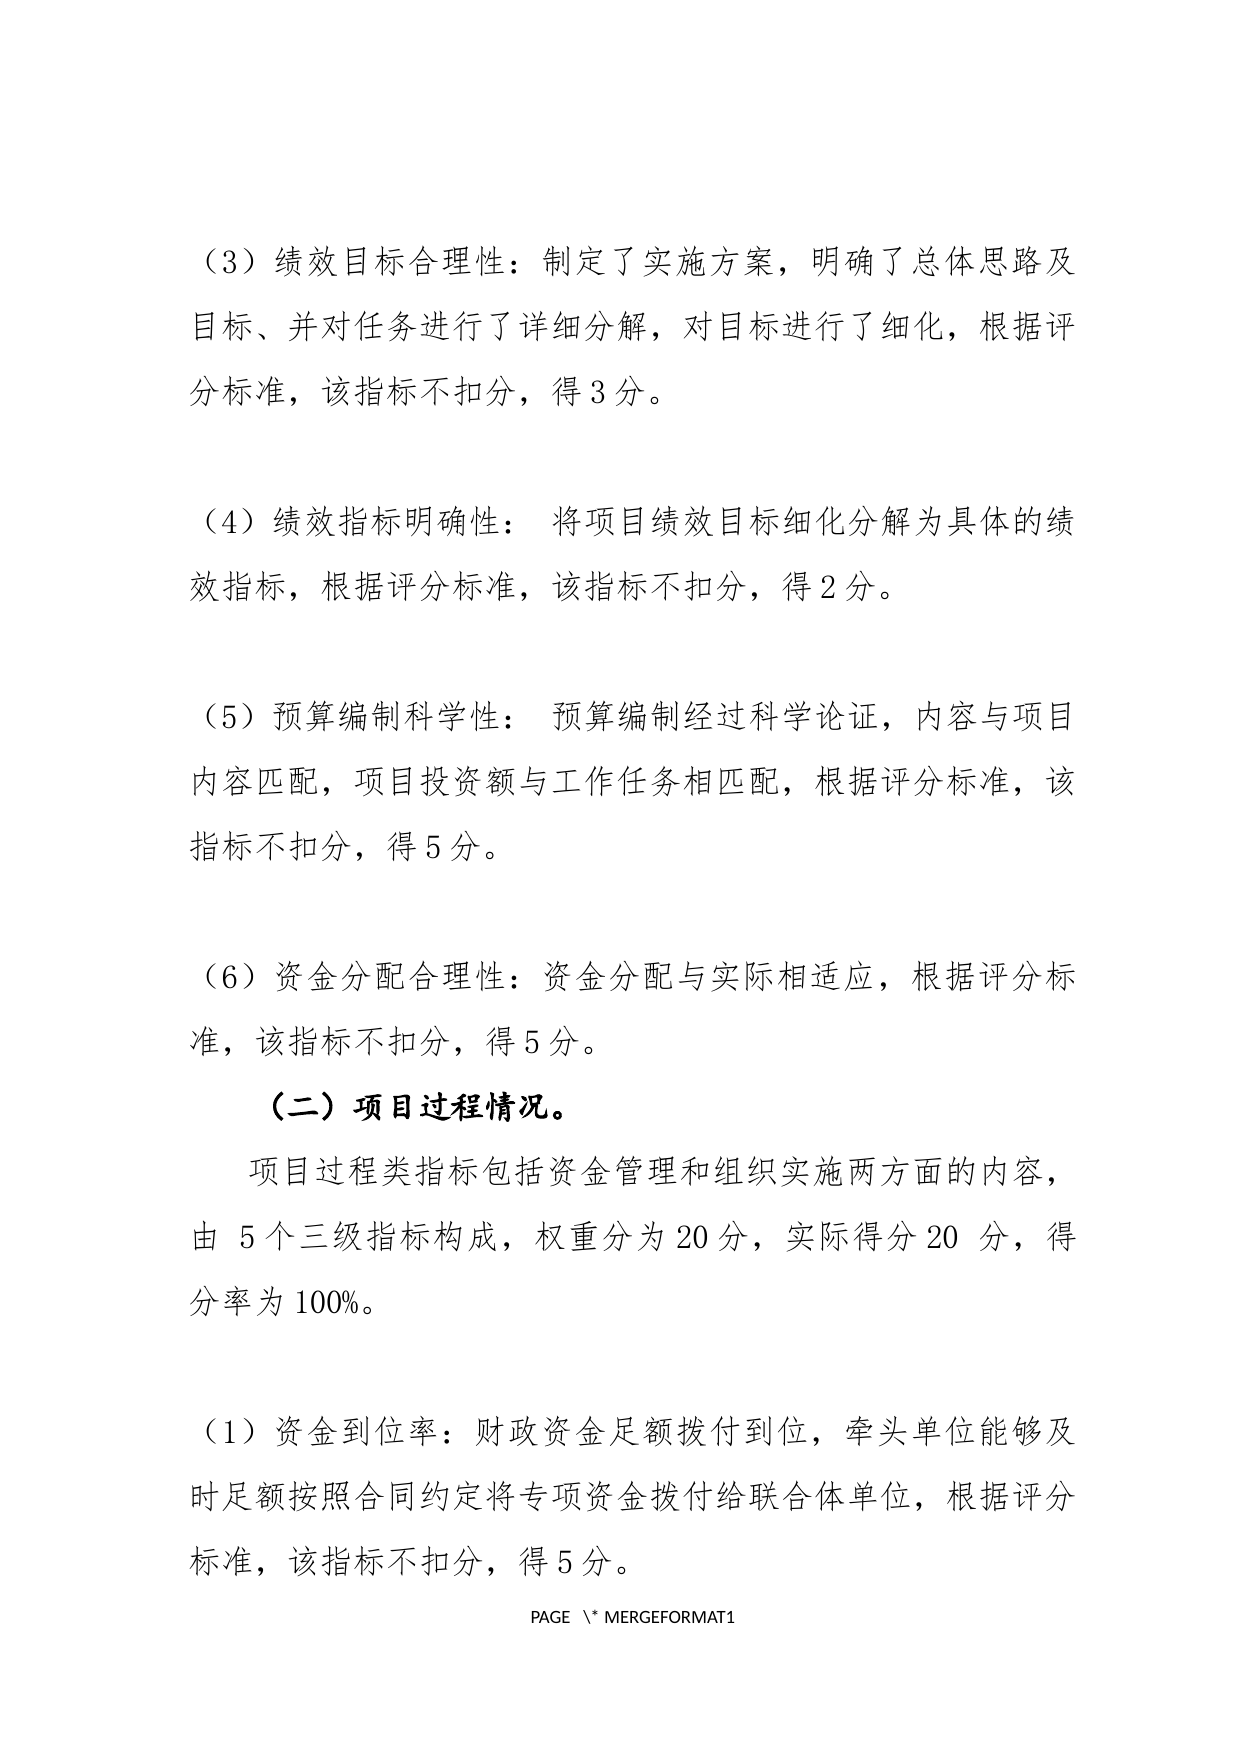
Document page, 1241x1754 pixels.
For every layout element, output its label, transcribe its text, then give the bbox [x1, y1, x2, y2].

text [187, 1137, 1078, 1592]
text （二）项目过程情况。 [187, 1072, 1078, 1137]
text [187, 162, 1078, 1072]
